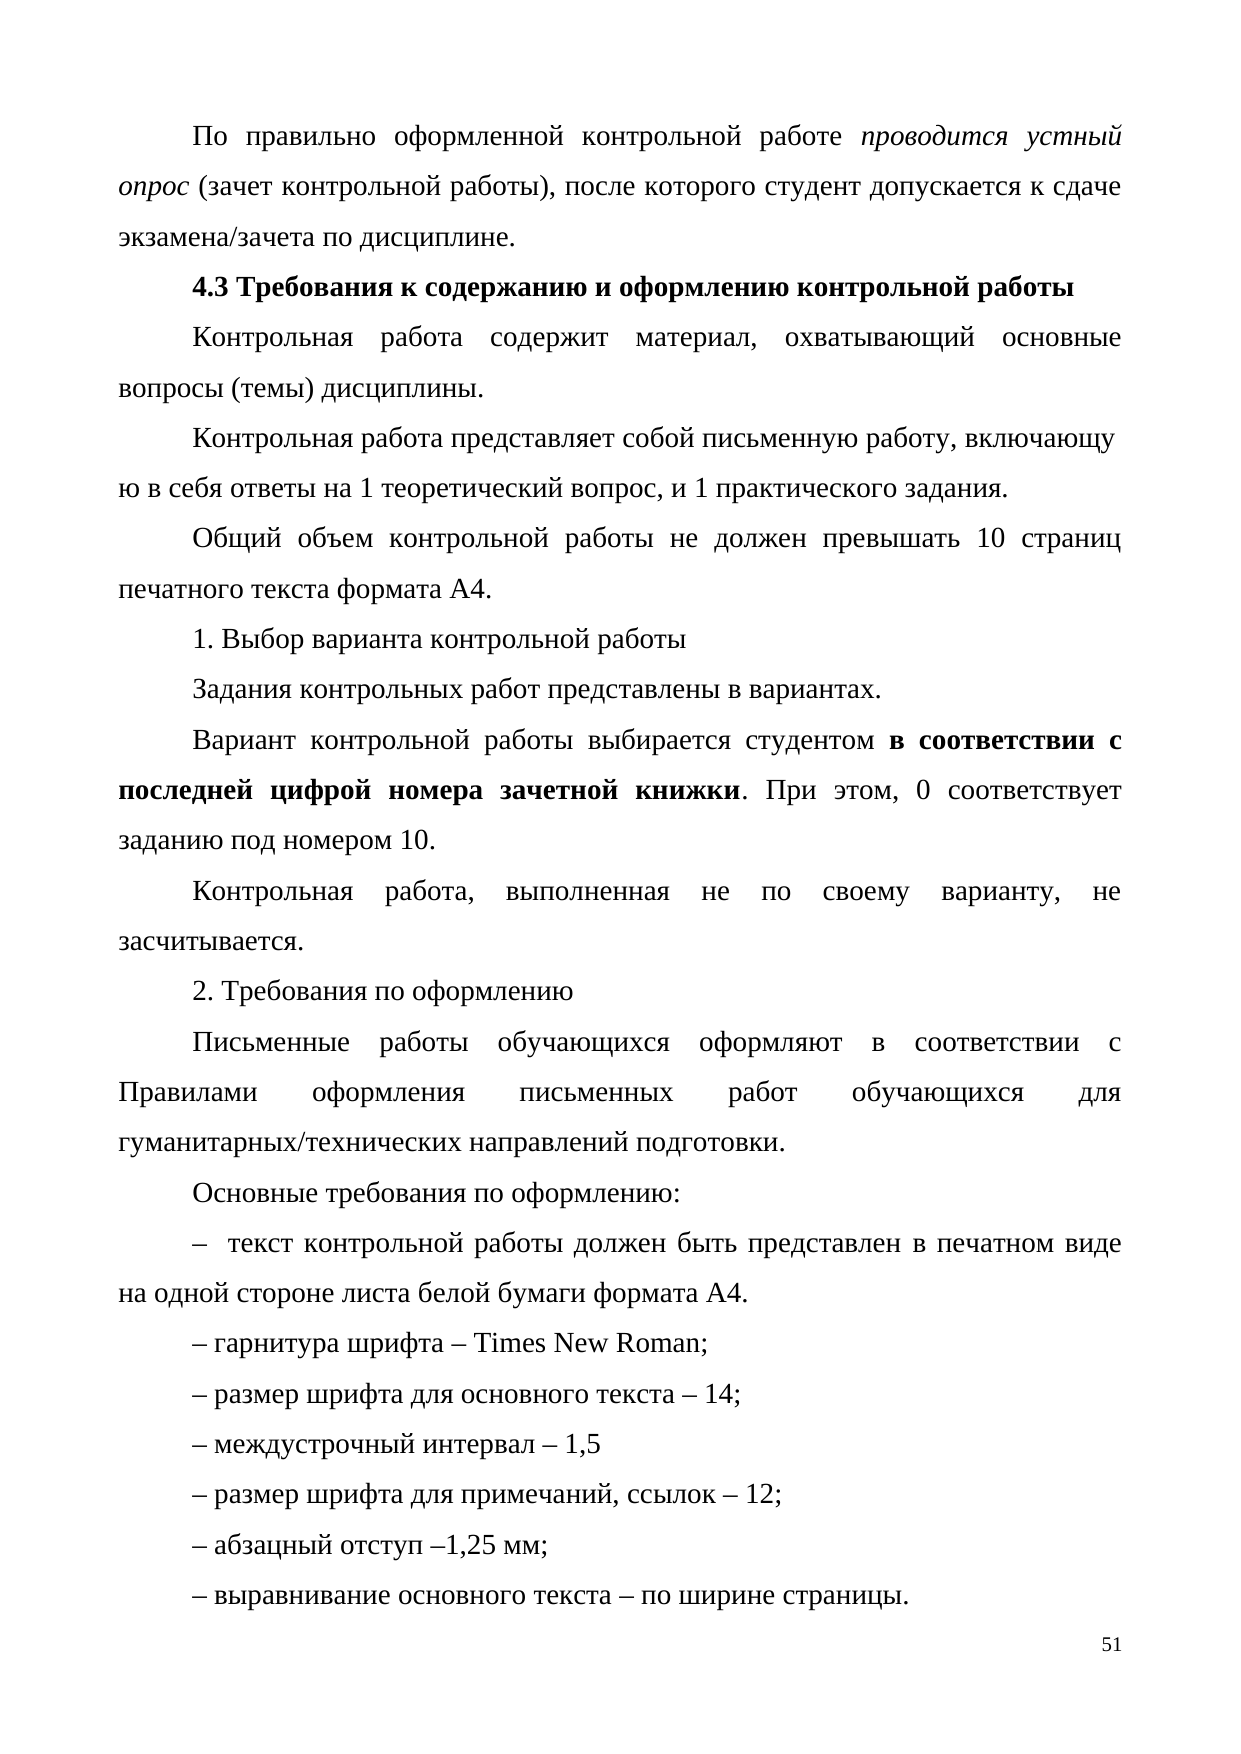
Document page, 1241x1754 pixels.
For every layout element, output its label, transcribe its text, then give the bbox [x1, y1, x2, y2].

text – абзацный отступ –1,25 мм; [118, 1527, 1122, 1560]
text – текст контрольной работы должен быть представлен в печатном виде на одной стороне листа белой бумаги формата А4. [118, 1225, 1122, 1309]
text Основные требования по оформлению: [118, 1175, 1122, 1208]
text – размер шрифта для примечаний, ссылок – 12; [118, 1477, 1122, 1510]
text – размер шрифта для основного текста – 14; [118, 1376, 1122, 1409]
text – гарнитура шрифта – Times New Roman; [118, 1326, 1122, 1359]
text Задания контрольных работ представлены в вариантах. [118, 672, 1122, 705]
text Контрольная работа представляет собой письменную работу, включающую в себя ответы на 1 теоретический вопрос, и 1 практического задания. [118, 420, 1122, 504]
text – междустрочный интервал – 1,5 [118, 1426, 1122, 1460]
text Общий объем контрольной работы не должен превышать 10 страниц печатного текста формата А4. [118, 521, 1122, 604]
text Контрольная работа, выполненная не по своему варианту, не засчитывается. [118, 873, 1122, 957]
text 1. Выбор варианта контрольной работы [118, 621, 1122, 655]
text По правильно оформленной контрольной работе проводится устный опрос (зачет контрольной работы), после которого студент допускается к сдаче экзамена/зачета по дисциплине. [118, 118, 1122, 252]
text Вариант контрольной работы выбирается студентом в соответствии с последней цифрой номера зачетной книжки. При этом, 0 соответствует заданию под номером 10. [118, 722, 1122, 856]
text Контрольная работа содержит материал, охватывающий основные вопросы (темы) дисциплины. [118, 319, 1122, 403]
text 4.3 Требования к содержанию и оформлению контрольной работы [118, 269, 1122, 303]
text 2. Требования по оформлению [118, 973, 1122, 1007]
text – выравнивание основного текста – по ширине страницы. [118, 1577, 1122, 1611]
text Письменные работы обучающихся оформляют в соответствии с Правилами оформления письменных работ обучающихся для гуманитарных/технических направлений подготовки. [118, 1024, 1122, 1158]
